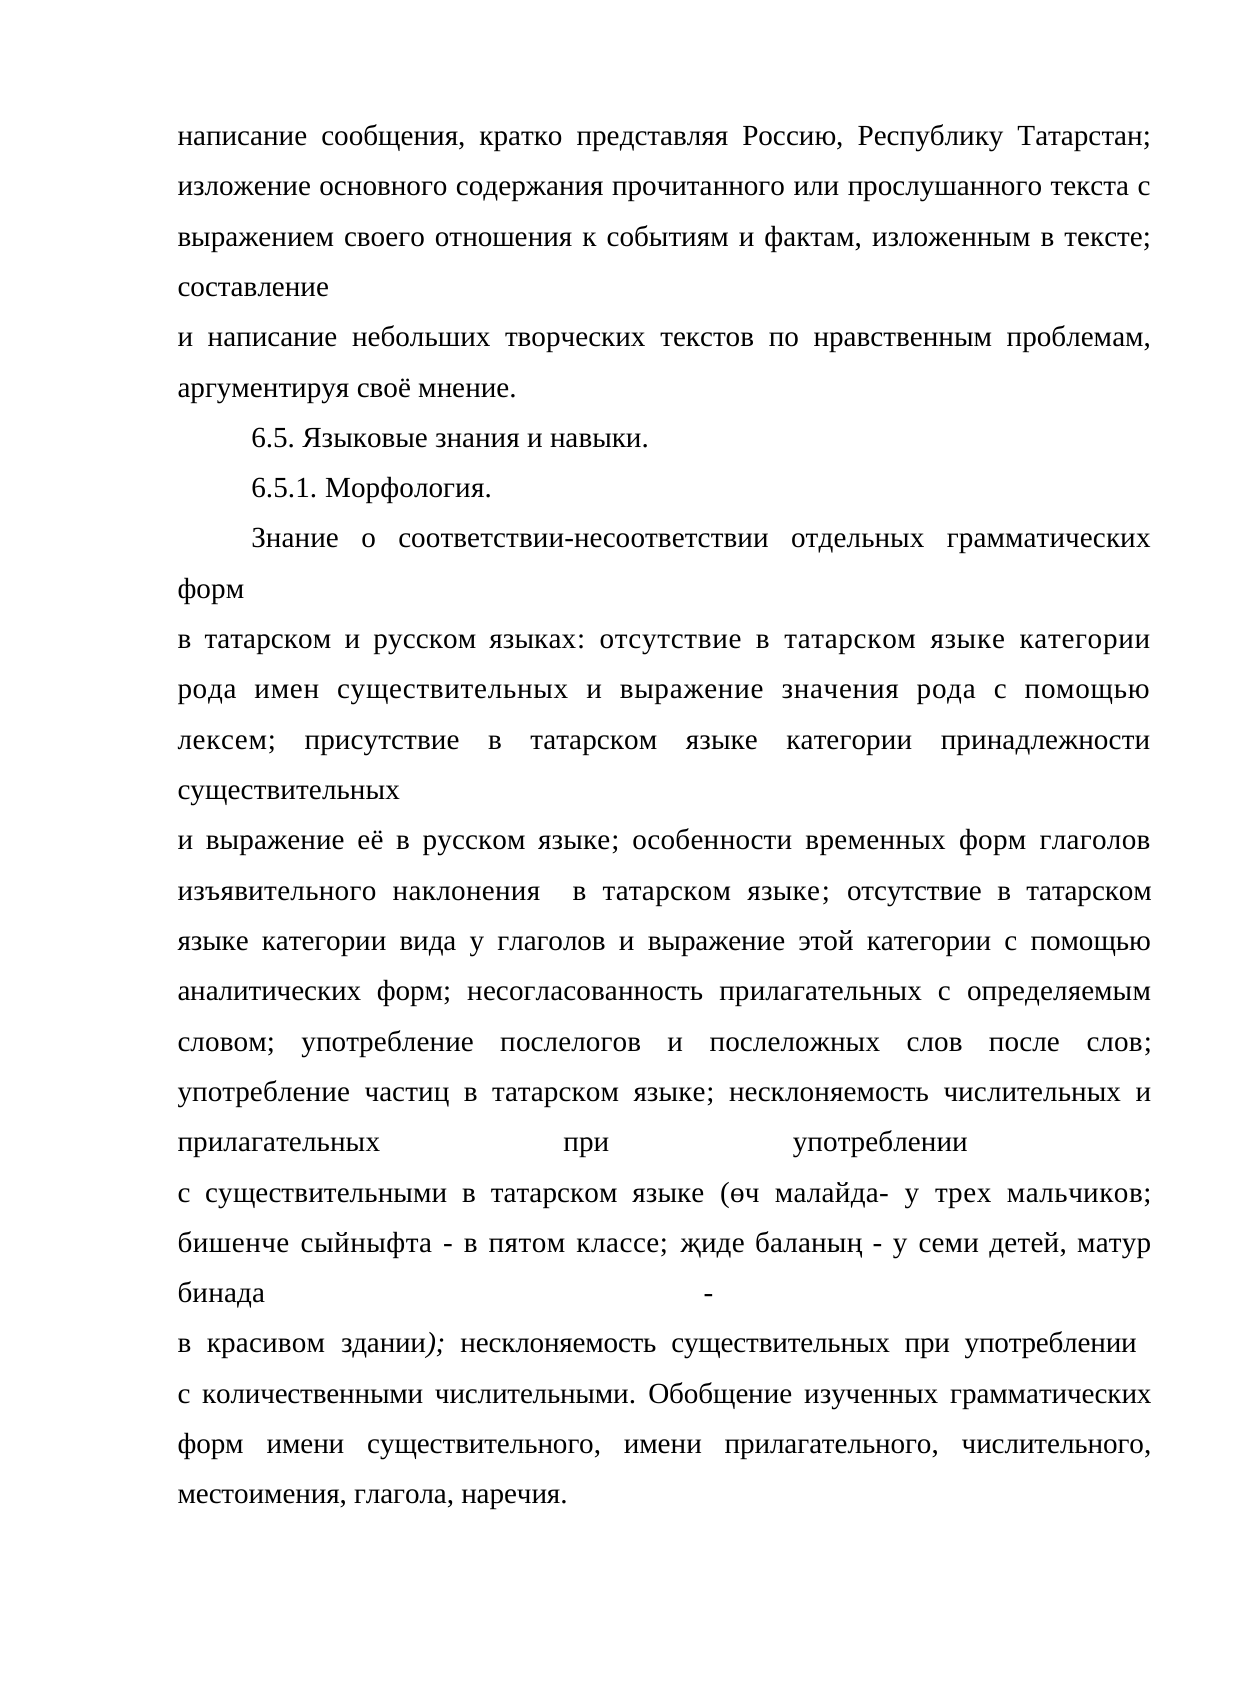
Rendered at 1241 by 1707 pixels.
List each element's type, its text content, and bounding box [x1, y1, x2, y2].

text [177, 118, 1152, 403]
text 6.5. Языковые знания и навыки. [177, 420, 1152, 453]
text 6.5.1. Морфология. [177, 470, 1152, 504]
text Знание о соответствии-несоответствии отдельных грамматических форм в татарском и русском языках: отсутствие в татарском языке категории рода имен существительных и выражение значения рода с помощью лексем; присутствие в татарском языке категории принадлежности существительных и выражение её в русском языке; особенности временных форм глаголов изъявительного наклонения в татарском языке; отсутствие в татарском языке категории вида у глаголов и выражение этой категории с помощью аналитических форм; несогласованность прилагательных с определяемым словом; употребление послелогов и послеложных слов после слов; употребление частиц в татарском языке; несклоняемость числительных и прилагательных при употреблении с существительными в татарском языке (өч малайда- у трех мальчиков; бишенче сыйныфта - в пятом классе; җиде баланың - у семи детей, матур бинада - в красивом здании); несклоняемость существительных при употреблении с количественными числительными. Обобщение изученных грамматических форм имени существительного, имени прилагательного, числительного, местоимения, глагола, наречия. [177, 521, 1152, 1510]
